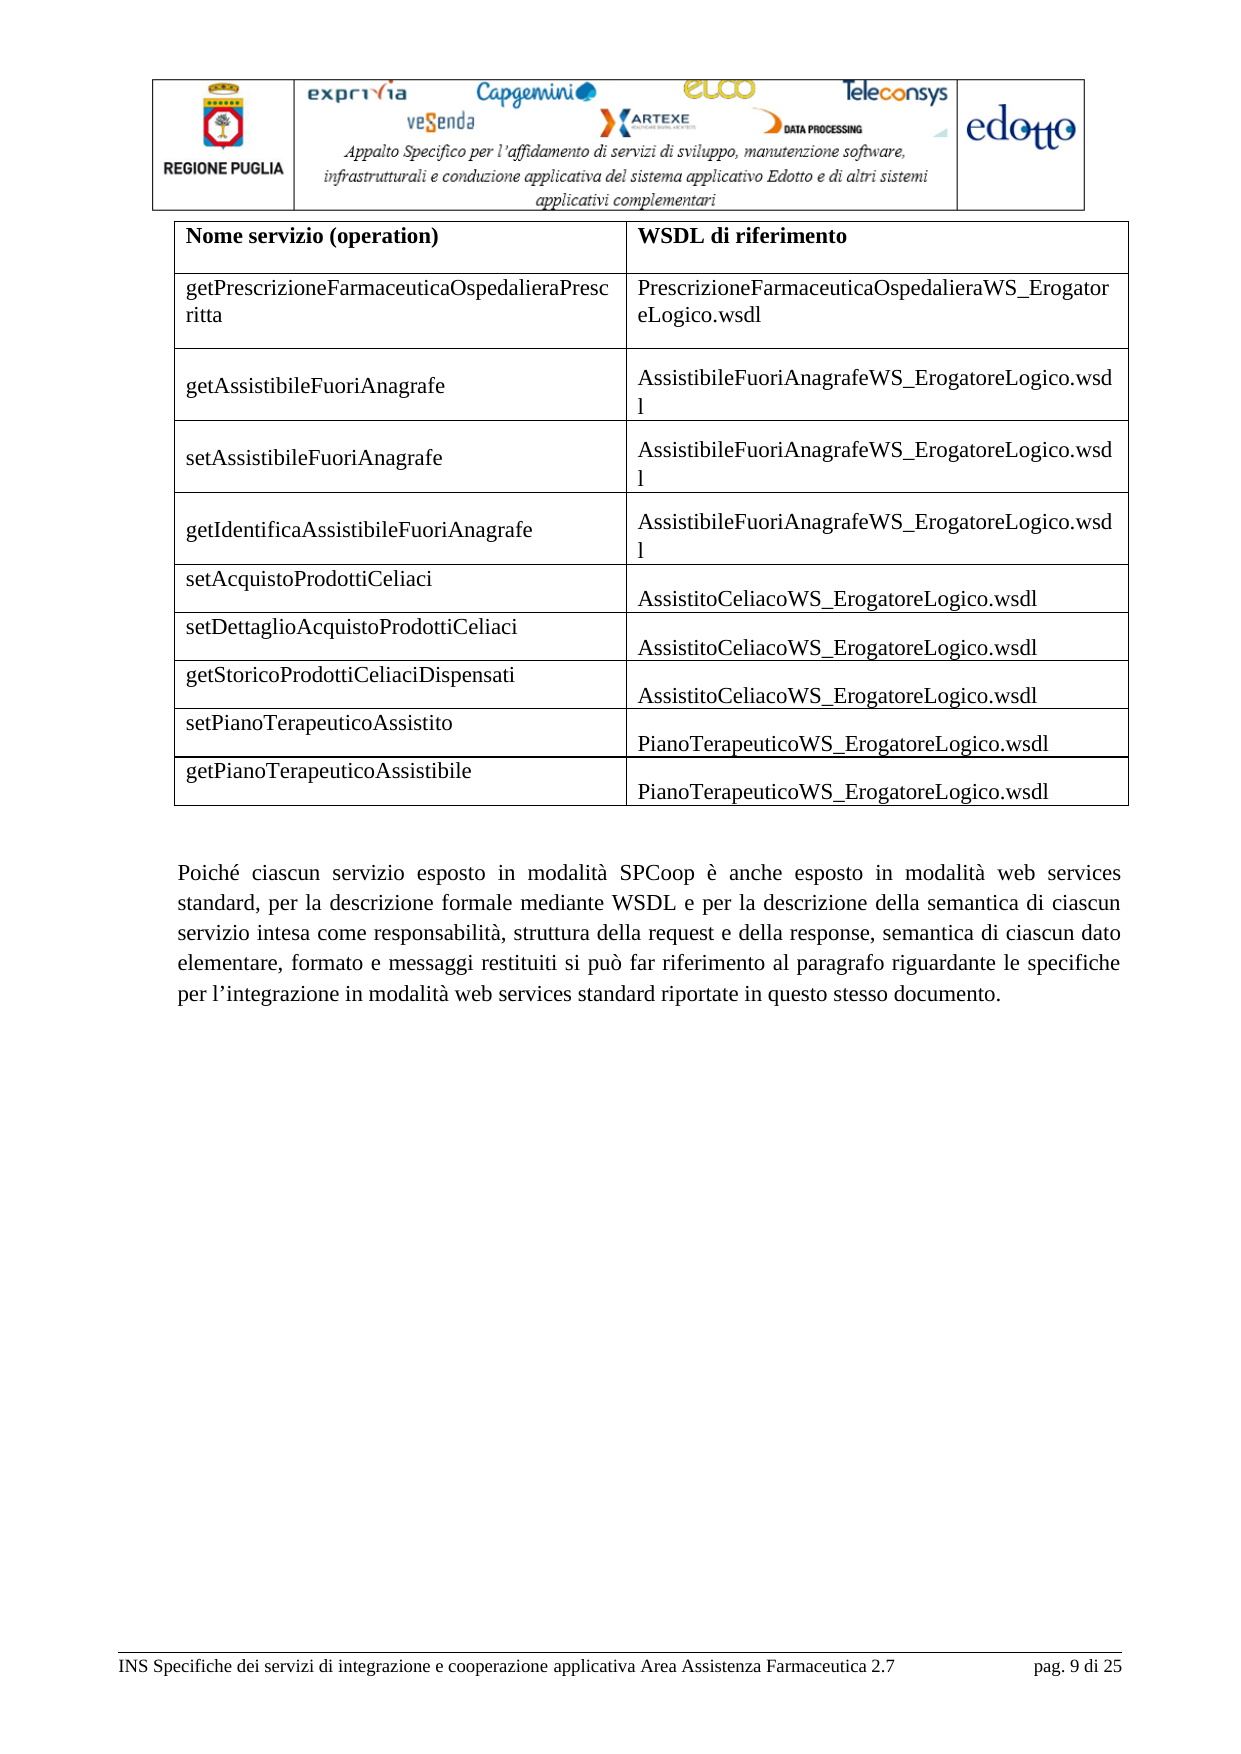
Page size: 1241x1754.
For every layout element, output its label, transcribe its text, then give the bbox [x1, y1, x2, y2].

text Poiché ciascun servizio esposto in modalità SPCoop è anche esposto in modalità web services standard, per la descrizione formale mediante WSDL e per la descrizione della semantica di ciascun servizio intesa come responsabilità, struttura della request e della response, semantica di ciascun dato elementare, formato e messaggi restituiti si può far riferimento al paragrafo riguardante le specifiche per l’integrazione in modalità web services standard riportate in questo stesso documento. [177, 859, 1122, 1006]
table_cell AssistitoCeliacoWS_ErogatoreLogico.wsdl [627, 613, 1128, 660]
picture [147, 73, 1093, 218]
table_cell PrescrizioneFarmaceuticaOspedalieraWS_ErogatoreLogico.wsdl [627, 274, 1128, 348]
table_cell setDettaglioAcquistoProdottiCeliaci [175, 613, 626, 660]
table_cell getPianoTerapeuticoAssistibile [175, 758, 626, 805]
table_cell AssistibileFuoriAnagrafeWS_ErogatoreLogico.wsdl [627, 421, 1128, 492]
table_header Nome servizio (operation) [175, 222, 626, 273]
table_cell setAcquistoProdottiCeliaci [175, 565, 626, 612]
table_cell getAssistibileFuoriAnagrafe [175, 349, 626, 420]
table_cell AssistitoCeliacoWS_ErogatoreLogico.wsdl [627, 661, 1128, 708]
table_cell AssistibileFuoriAnagrafeWS_ErogatoreLogico.wsdl [627, 349, 1128, 420]
table_cell AssistitoCeliacoWS_ErogatoreLogico.wsdl [627, 565, 1128, 612]
table_cell setAssistibileFuoriAnagrafe [175, 421, 626, 492]
table_cell getIdentificaAssistibileFuoriAnagrafe [175, 493, 626, 563]
table_cell getStoricoProdottiCeliaciDispensati [175, 661, 626, 708]
table_cell AssistibileFuoriAnagrafeWS_ErogatoreLogico.wsdl [627, 493, 1128, 563]
table_cell getPrescrizioneFarmaceuticaOspedalieraPrescritta [175, 274, 626, 348]
table_cell setPianoTerapeuticoAssistito [175, 709, 626, 756]
table_cell PianoTerapeuticoWS_ErogatoreLogico.wsdl [627, 758, 1128, 805]
table_header WSDL di riferimento [627, 222, 1128, 273]
table_cell PianoTerapeuticoWS_ErogatoreLogico.wsdl [627, 709, 1128, 756]
